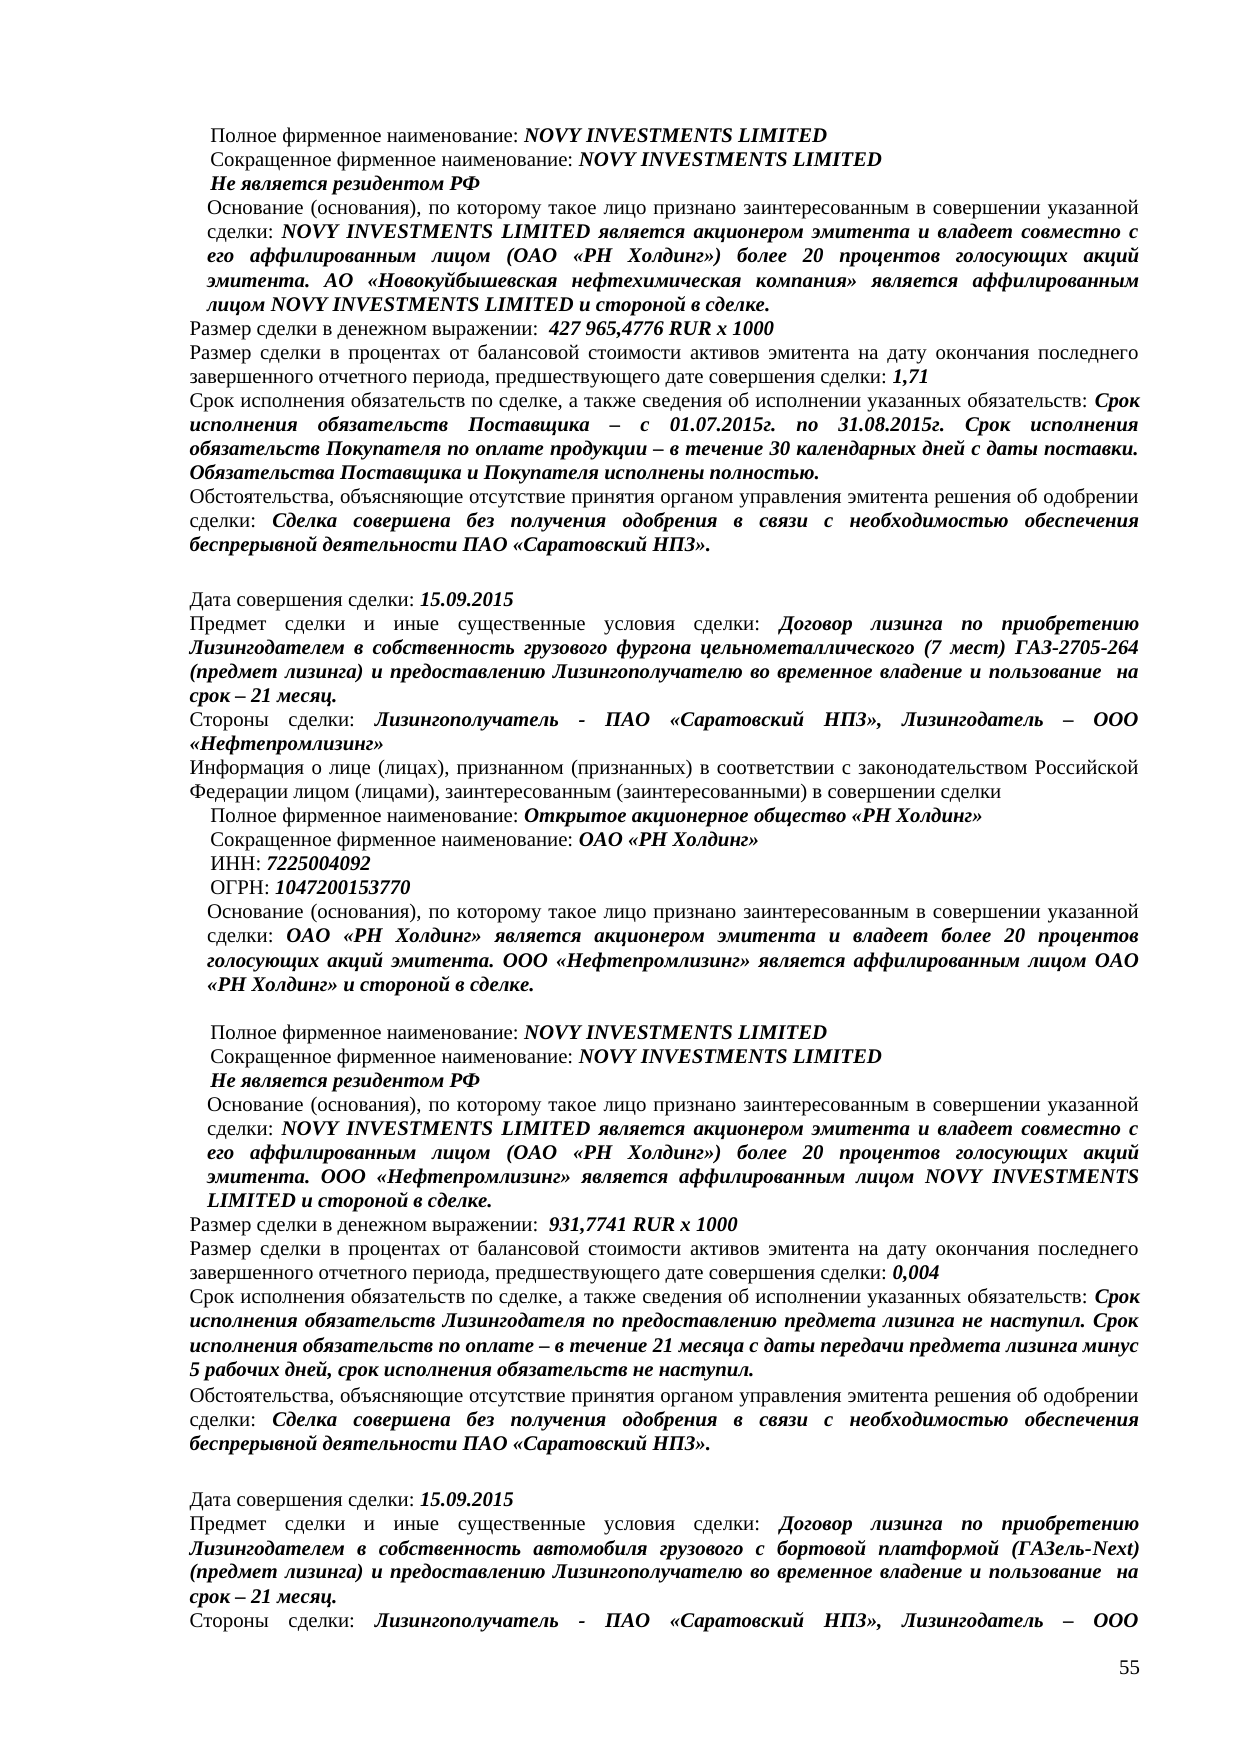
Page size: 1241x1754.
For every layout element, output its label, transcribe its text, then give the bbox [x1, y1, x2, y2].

text Основание (основания), по которому такое лицо признано заинтересованным в совершении указанной сделки: NOVY INVESTMENTS LIMITED является акционером эмитента и владеет совместно с его аффилированным лицом (ОАО «РН Холдинг») более 20 процентов голосующих акций эмитента. АО «Новокуйбышевская нефтехимическая компания» является аффилированным лицом NOVY INVESTMENTS LIMITED и стороной в сделке. [207, 195, 1140, 316]
text Размер сделки в денежном выражении: 931,7741 RUR x 1000 [189, 1212, 1140, 1236]
text Не является резидентом РФ [210, 171, 1140, 195]
text Полное фирменное наименование: Открытое акционерное общество «РН Холдинг» [210, 803, 1140, 827]
text Размер сделки в процентах от балансовой стоимости активов эмитента на дату окончания последнего завершенного отчетного периода, предшествующего дате совершения сделки: 1,71 [189, 340, 1140, 388]
text Сокращенное фирменное наименование: NOVY INVESTMENTS LIMITED [210, 147, 1140, 171]
text Дата совершения сделки: 15.09.2015 [189, 1487, 1140, 1511]
text Предмет сделки и иные существенные условия сделки: Договор лизинга по приобретению Лизингодателем в собственность автомобиля грузового с бортовой платформой (ГАЗель-Next) (предмет лизинга) и предоставлению Лизингополучателю во временное владение и пользование на срок – 21 месяц. [189, 1511, 1140, 1608]
text Дата совершения сделки: 15.09.2015 [189, 587, 1140, 611]
subtitle Информация о лице (лицах), признанном (признанных) в соответствии с законодательством Российской Федерации лицом (лицами), заинтересованным (заинтересованными) в совершении сделки [189, 755, 1140, 803]
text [189, 1608, 1140, 1632]
text Размер сделки в процентах от балансовой стоимости активов эмитента на дату окончания последнего завершенного отчетного периода, предшествующего дате совершения сделки: 0,004 [189, 1236, 1140, 1284]
text Сокращенное фирменное наименование: ОАО «РН Холдинг» [210, 827, 1140, 851]
text Срок исполнения обязательств по сделке, а также сведения об исполнении указанных обязательств: Срок исполнения обязательств Лизингодателя по предоставлению предмета лизинга не наступил. Срок исполнения обязательств по оплате – в течение 21 месяца с даты передачи предмета лизинга минус 5 рабочих дней, срок исполнения обязательств не наступил. [189, 1284, 1140, 1381]
text Полное фирменное наименование: NOVY INVESTMENTS LIMITED [210, 1020, 1140, 1044]
text ОГРН: 1047200153770 [210, 875, 1140, 899]
text Стороны сделки: Лизингополучатель - ПАО «Саратовский НПЗ», Лизингодатель – ООО «Нефтепромлизинг» [189, 707, 1140, 755]
text Сокращенное фирменное наименование: NOVY INVESTMENTS LIMITED [210, 1044, 1140, 1068]
text Предмет сделки и иные существенные условия сделки: Договор лизинга по приобретению Лизингодателем в собственность грузового фургона цельнометаллического (7 мест) ГАЗ-2705-264 (предмет лизинга) и предоставлению Лизингополучателю во временное владение и пользование на срок – 21 месяц. [189, 611, 1140, 707]
text Не является резидентом РФ [210, 1068, 1140, 1092]
text Размер сделки в денежном выражении: 427 965,4776 RUR x 1000 [189, 316, 1140, 340]
text Срок исполнения обязательств по сделке, а также сведения об исполнении указанных обязательств: Срок исполнения обязательств Поставщика – с 01.07.2015г. по 31.08.2015г. Срок исполнения обязательств Покупателя по оплате продукции – в течение 30 календарных дней с даты поставки. Обязательства Поставщика и Покупателя исполнены полностью. [189, 388, 1140, 484]
text Основание (основания), по которому такое лицо признано заинтересованным в совершении указанной сделки: NOVY INVESTMENTS LIMITED является акционером эмитента и владеет совместно с его аффилированным лицом (ОАО «РН Холдинг») более 20 процентов голосующих акций эмитента. ООО «Нефтепромлизинг» является аффилированным лицом NOVY INVESTMENTS LIMITED и стороной в сделке. [207, 1092, 1140, 1212]
text Полное фирменное наименование: NOVY INVESTMENTS LIMITED [210, 123, 1140, 147]
text Основание (основания), по которому такое лицо признано заинтересованным в совершении указанной сделки: ОАО «РН Холдинг» является акционером эмитента и владеет более 20 процентов голосующих акций эмитента. ООО «Нефтепромлизинг» является аффилированным лицом ОАО «РН Холдинг» и стороной в сделке. [207, 899, 1140, 996]
text ИНН: 7225004092 [210, 851, 1140, 875]
